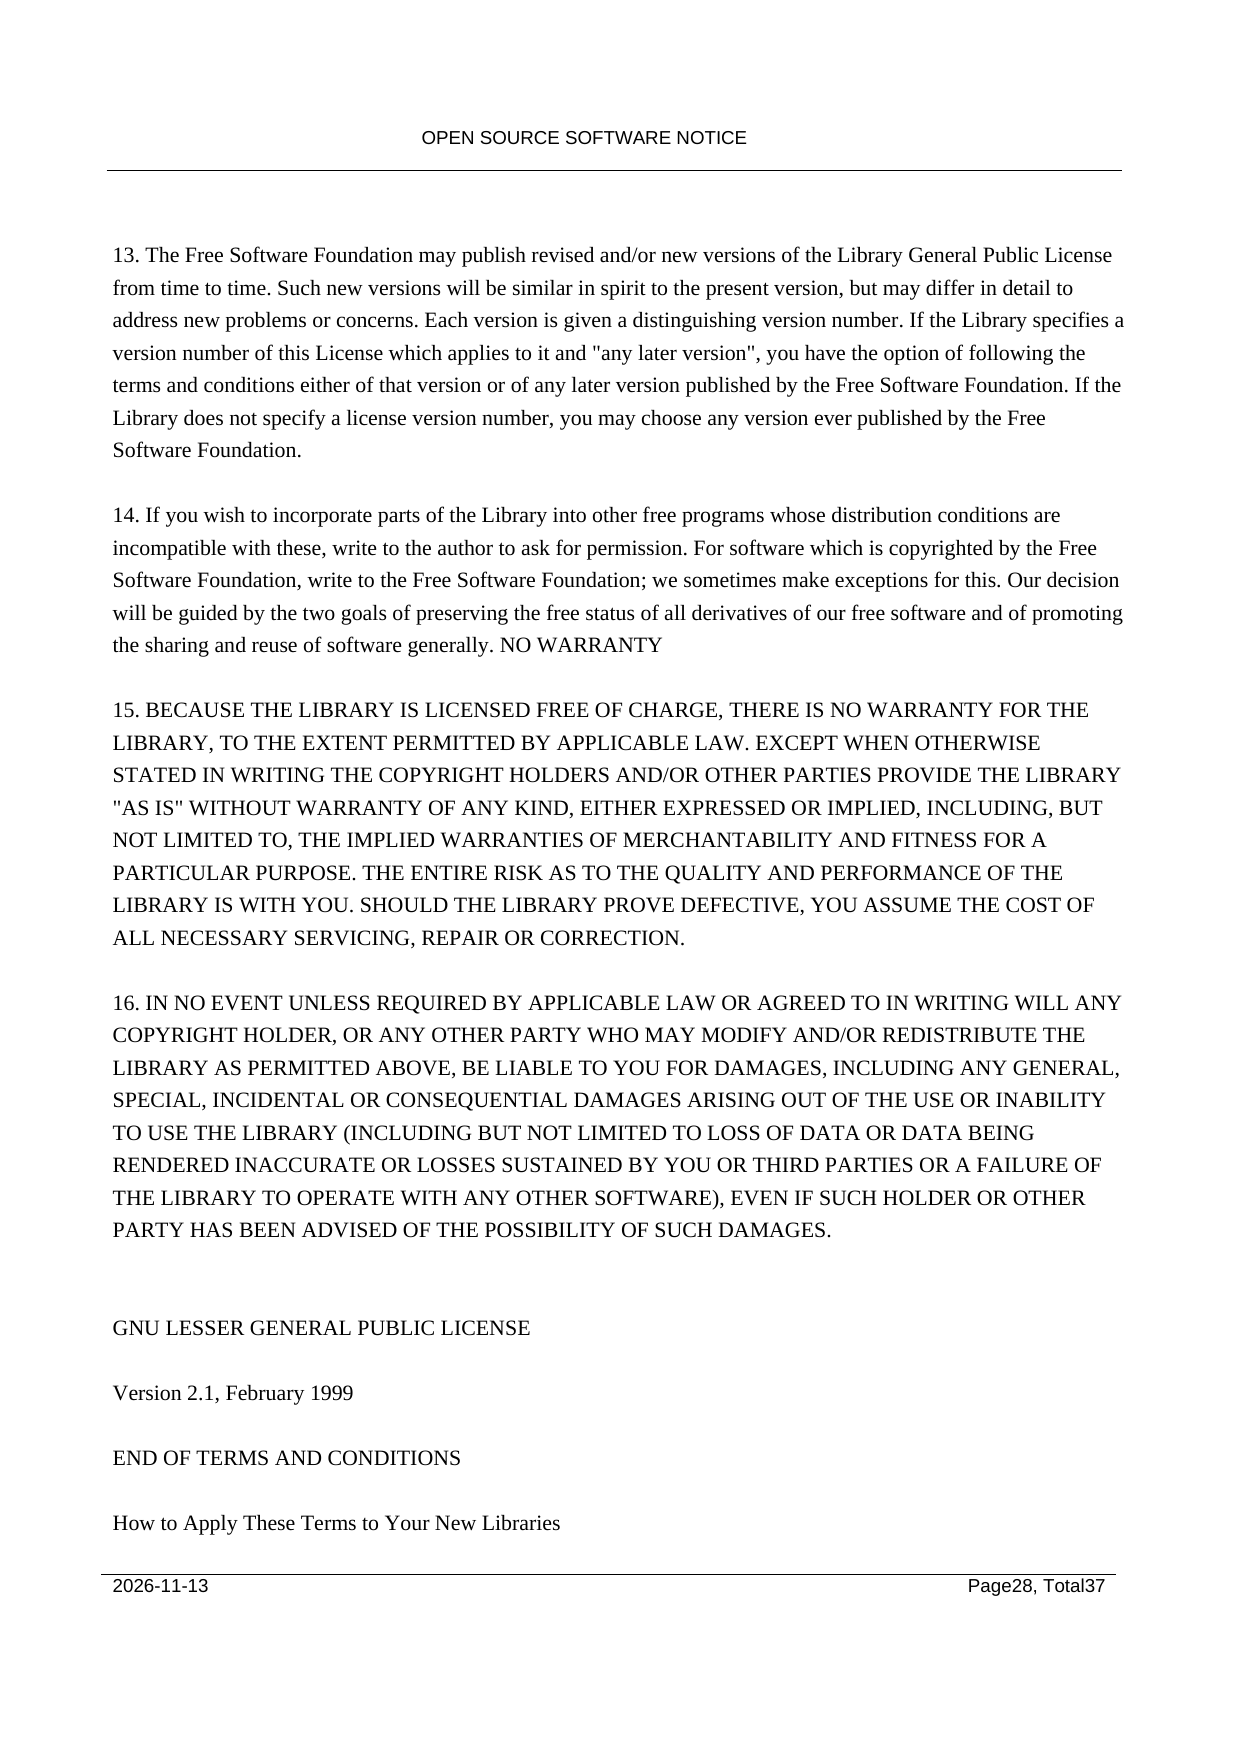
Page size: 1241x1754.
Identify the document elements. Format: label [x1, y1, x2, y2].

text [112, 206, 1128, 1539]
